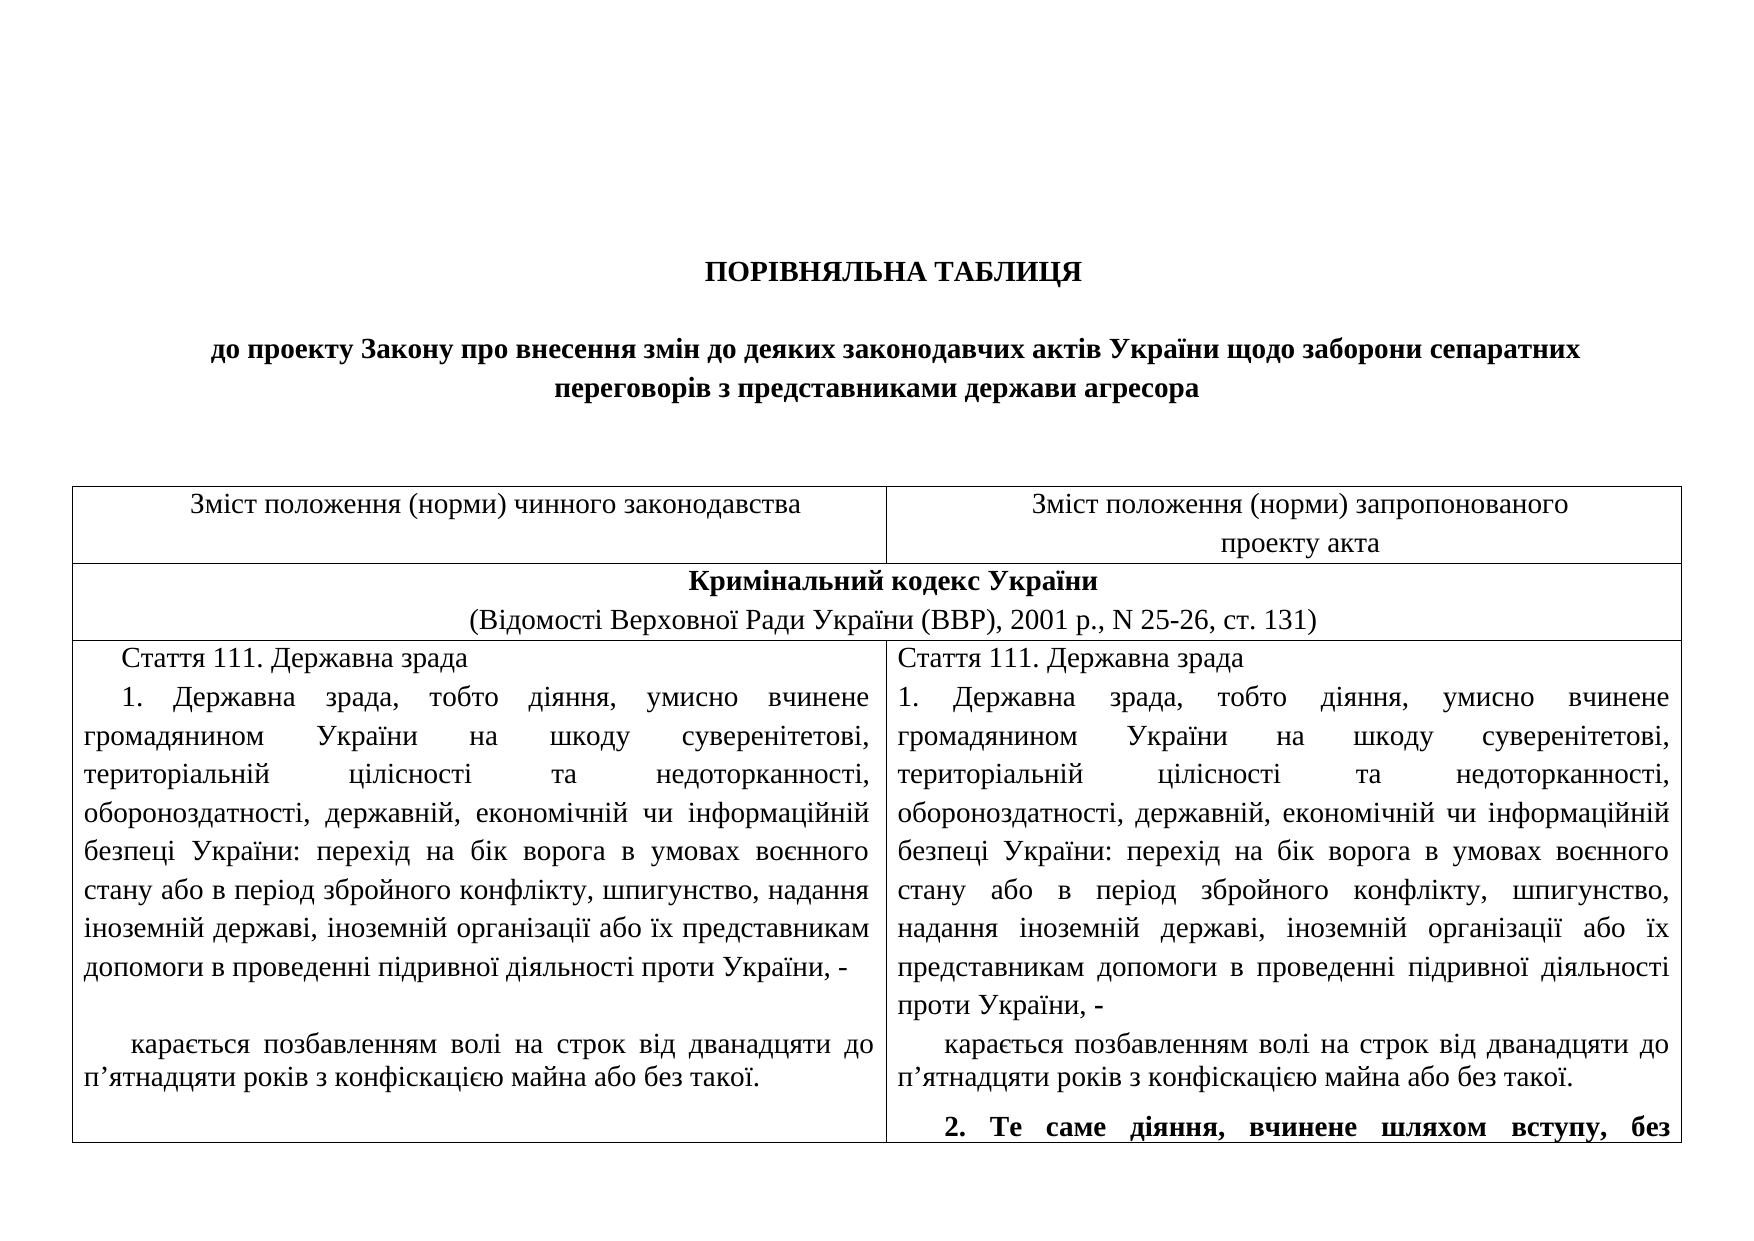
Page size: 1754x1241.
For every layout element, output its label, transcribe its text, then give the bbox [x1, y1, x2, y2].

table_header Зміст положення (норми) чинного законодавства [73, 487, 886, 562]
text до проекту Закону про внесення змін до деяких законодавчих актів України щодо заборони сепаратних переговорів з представниками держави агресора [118, 331, 1636, 403]
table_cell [887, 641, 1681, 1142]
table_cell Кримінальний кодекс України (Відомості Верховної Ради України (ВВР), 2001 р., N 25-26, ст. 131) [73, 564, 1681, 639]
table_header Зміст положення (норми) запропонованого проекту акта [887, 487, 1681, 562]
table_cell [73, 641, 886, 1142]
text ПОРІВНЯЛЬНА ТАБЛИЦЯ [118, 254, 1631, 288]
